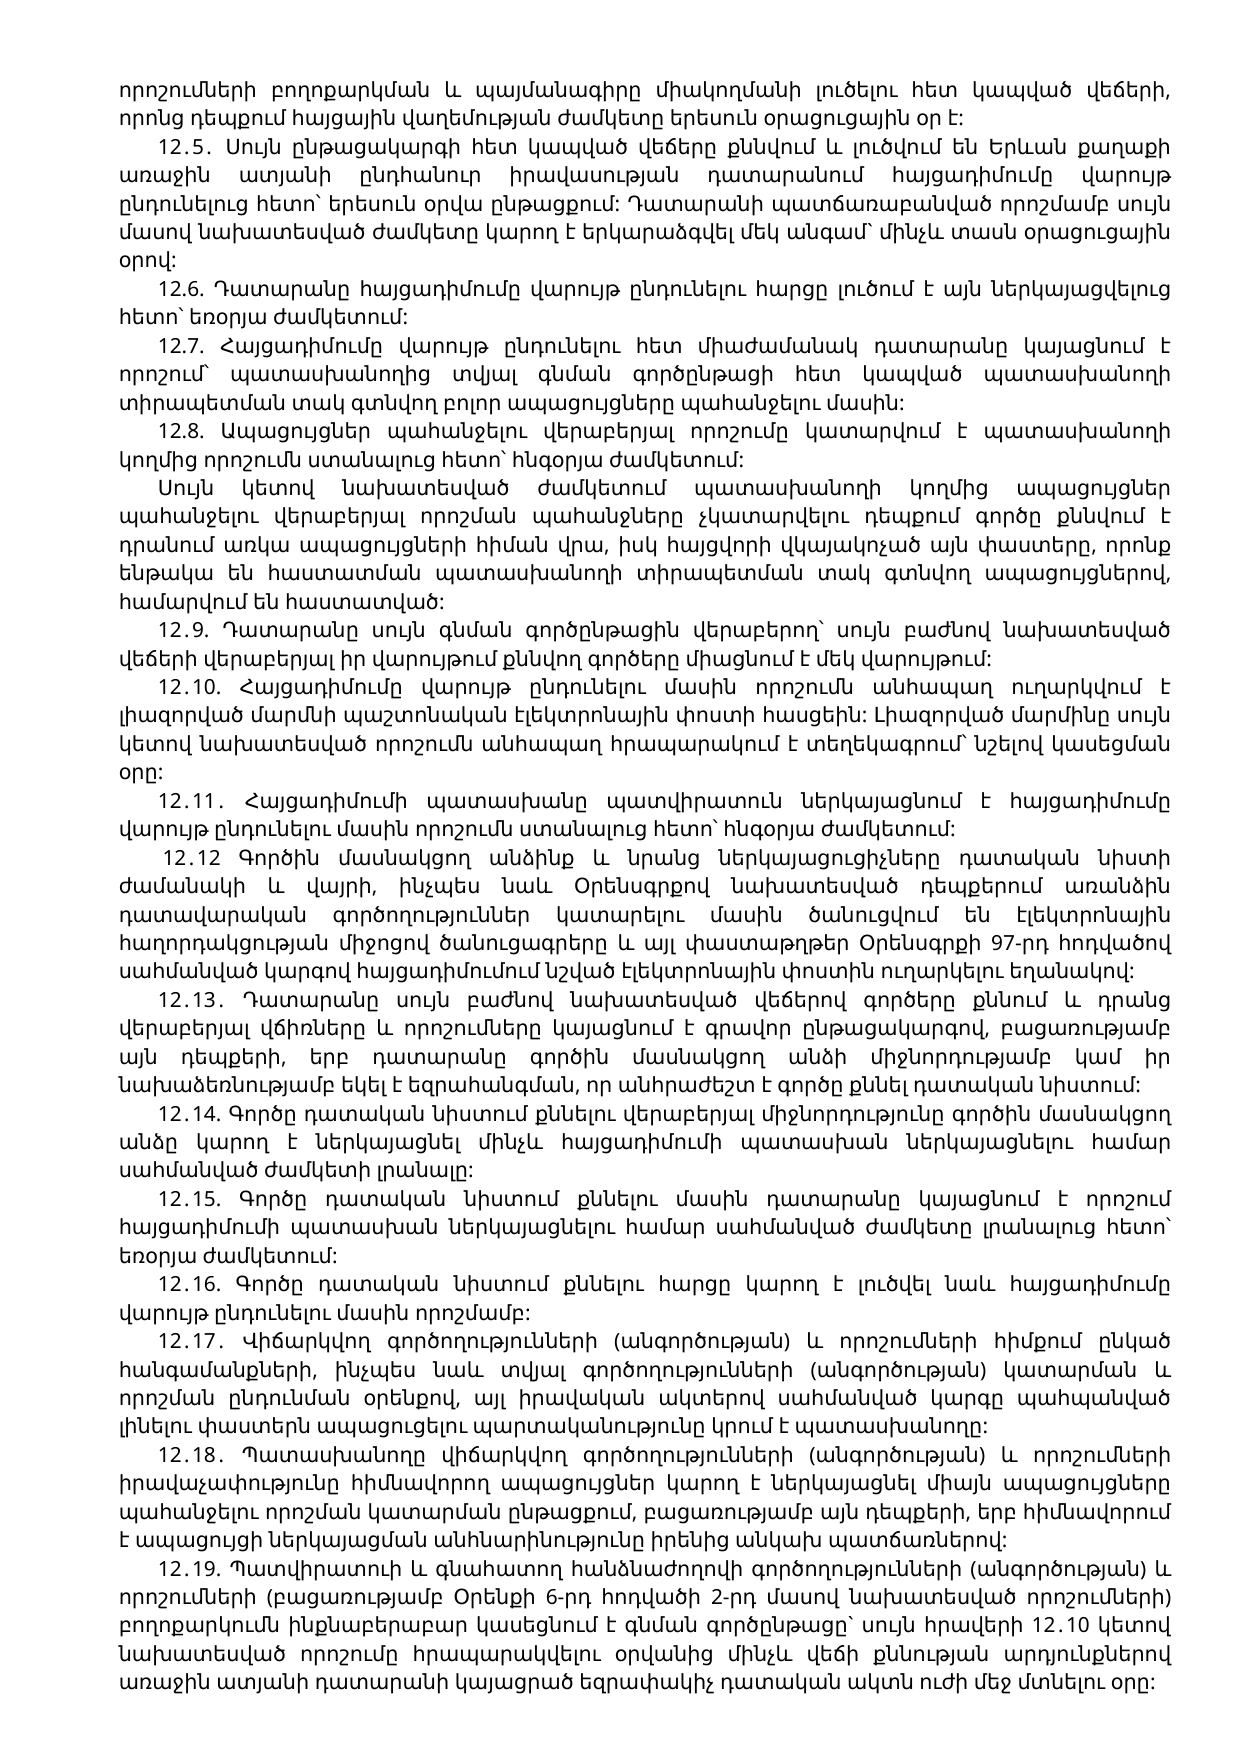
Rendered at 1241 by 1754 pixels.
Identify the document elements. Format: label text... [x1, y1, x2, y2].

text 12․18․ Պատասխանողը վիճարկվող գործողությունների (անգործության) և որոշումների իրավաչափությունը հիմնավորող ապացույցներ կարող է ներկայացնել միայն ապացույցները պահանջելու որոշման կատարման ընթացքում, բացառությամբ այն դեպքերի, երբ հիմնավորում է ապացույցի ներկայացման անհնարինությունը իրենից անկախ պատճառներով: [118, 1440, 1171, 1554]
text 12․14. Գործը դատական նիստում քննելու վերաբերյալ միջնորդությունը գործին մասնակցող անձը կարող է ներկայացնել մինչև հայցադիմումի պատասխան ներկայացնելու համար սահմանված ժամկետի լրանալը: [118, 1099, 1171, 1184]
text 12․9. Դատարանը սույն գնման գործընթացին վերաբերող՝ սույն բաժնով նախատեսված վեճերի վերաբերյալ իր վարույթում քննվող գործերը միացնում է մեկ վարույթում: [118, 615, 1171, 672]
text 12․15. Գործը դատական նիստում քննելու մասին դատարանը կայացնում է որոշում հայցադիմումի պատասխան ներկայացնելու համար սահմանված ժամկետը լրանալուց հետո՝ եռօրյա ժամկետում: [118, 1184, 1171, 1269]
text 12․19. Պատվիրատուի և գնահատող հանձնաժողովի գործողությունների (անգործության) և որոշումների (բացառությամբ Օրենքի 6-րդ հոդվածի 2-րդ մասով նախատեսված որոշումների) բողոքարկումն ինքնաբերաբար կասեցնում է գնման գործընթացը` սույն հրավերի 12․10 կետով նախատեսված որոշումը հրապարակվելու օրվանից մինչև վեճի քննության արդյունքներով առաջին ատյանի դատարանի կայացրած եզրափակիչ դատական ակտն ուժի մեջ մտնելու օրը: [118, 1554, 1171, 1696]
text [118, 75, 1171, 132]
text 12․17․ Վիճարկվող գործողությունների (անգործության) և որոշումների հիմքում ընկած հանգամանքների, ինչպես նաև տվյալ գործողությունների (անգործության) կատարման և որոշման ընդունման օրենքով, այլ իրավական ակտերով սահմանված կարգը պահպանված լինելու փաստերն ապացուցելու պարտականությունը կրում է պատասխանողը: [118, 1326, 1171, 1440]
text 12․10. Հայցադիմումը վարույթ ընդունելու մասին որոշումն անհապաղ ուղարկվում է լիազորված մարմնի պաշտոնական էլեկտրոնային փոստի հասցեին: Լիազորված մարմինը սույն կետով նախատեսված որոշումն անհապաղ հրապարակում է տեղեկագրում՝ նշելով կասեցման օրը: [118, 672, 1171, 786]
text 12․13․ Դատարանը սույն բաժնով նախատեսված վեճերով գործերը քննում և դրանց վերաբերյալ վճիռները և որոշումները կայացնում է գրավոր ընթացակարգով, բացառությամբ այն դեպքերի, երբ դատարանը գործին մասնակցող անձի միջնորդությամբ կամ իր նախաձեռնությամբ եկել է եզրահանգման, որ անհրաժեշտ է գործը քննել դատական նիստում: [118, 985, 1171, 1099]
text 12․5․ Սույն ընթացակարգի հետ կապված վեճերը քննվում և լուծվում են Երևան քաղաքի առաջին ատյանի ընդհանուր իրավասության դատարանում հայցադիմումը վարույթ ընդունելուց հետո՝ երեսուն օրվա ընթացքում: Դատարանի պատճառաբանված որոշմամբ սույն մասով նախատեսված ժամկետը կարող է երկարաձգվել մեկ անգամ` մինչև տասն օրացուցային օրով: [118, 132, 1171, 274]
text 12․12 Գործին մասնակցող անձինք և նրանց ներկայացուցիչները դատական նիստի ժամանակի և վայրի, ինչպես նաև Օրենսգրքով նախատեսված դեպքերում առանձին դատավարական գործողություններ կատարելու մասին ծանուցվում են էլեկտրոնային հաղորդակցության միջոցով ծանուցագրերը և այլ փաստաթղթեր Օրենսգրքի 97-րդ հոդվածով սահմանված կարգով հայցադիմումում նշված էլեկտրոնային փոստին ուղարկելու եղանակով: [118, 843, 1171, 985]
text 12.6. Դատարանը հայցադիմումը վարույթ ընդունելու հարցը լուծում է այն ներկայացվելուց հետո՝ եռօրյա ժամկետում: [118, 274, 1171, 331]
text 12․11․ Հայցադիմումի պատասխանը պատվիրատուն ներկայացնում է հայցադիմումը վարույթ ընդունելու մասին որոշումն ստանալուց հետո՝ հնգօրյա ժամկետում: [118, 786, 1171, 843]
text 12.8. Ապացույցներ պահանջելու վերաբերյալ որոշումը կատարվում է պատասխանողի կողմից որոշումն ստանալուց հետո՝ հնգօրյա ժամկետում: [118, 416, 1171, 473]
text Սույն կետով նախատեսված ժամկետում պատասխանողի կողմից ապացույցներ պահանջելու վերաբերյալ որոշման պահանջները չկատարվելու դեպքում գործը քննվում է դրանում առկա ապացույցների հիման վրա, իսկ հայցվորի վկայակոչած այն փաստերը, որոնք ենթակա են հաստատման պատասխանողի տիրապետման տակ գտնվող ապացույցներով, համարվում են հաստատված: [118, 473, 1171, 615]
text 12.7. Հայցադիմումը վարույթ ընդունելու հետ միաժամանակ դատարանը կայացնում է որոշում՝ պատասխանողից տվյալ գնման գործընթացի հետ կապված պատասխանողի տիրապետման տակ գտնվող բոլոր ապացույցները պահանջելու մասին: [118, 331, 1171, 416]
text 12․16. Գործը դատական նիստում քննելու հարցը կարող է լուծվել նաև հայցադիմումը վարույթ ընդունելու մասին որոշմամբ: [118, 1269, 1171, 1326]
